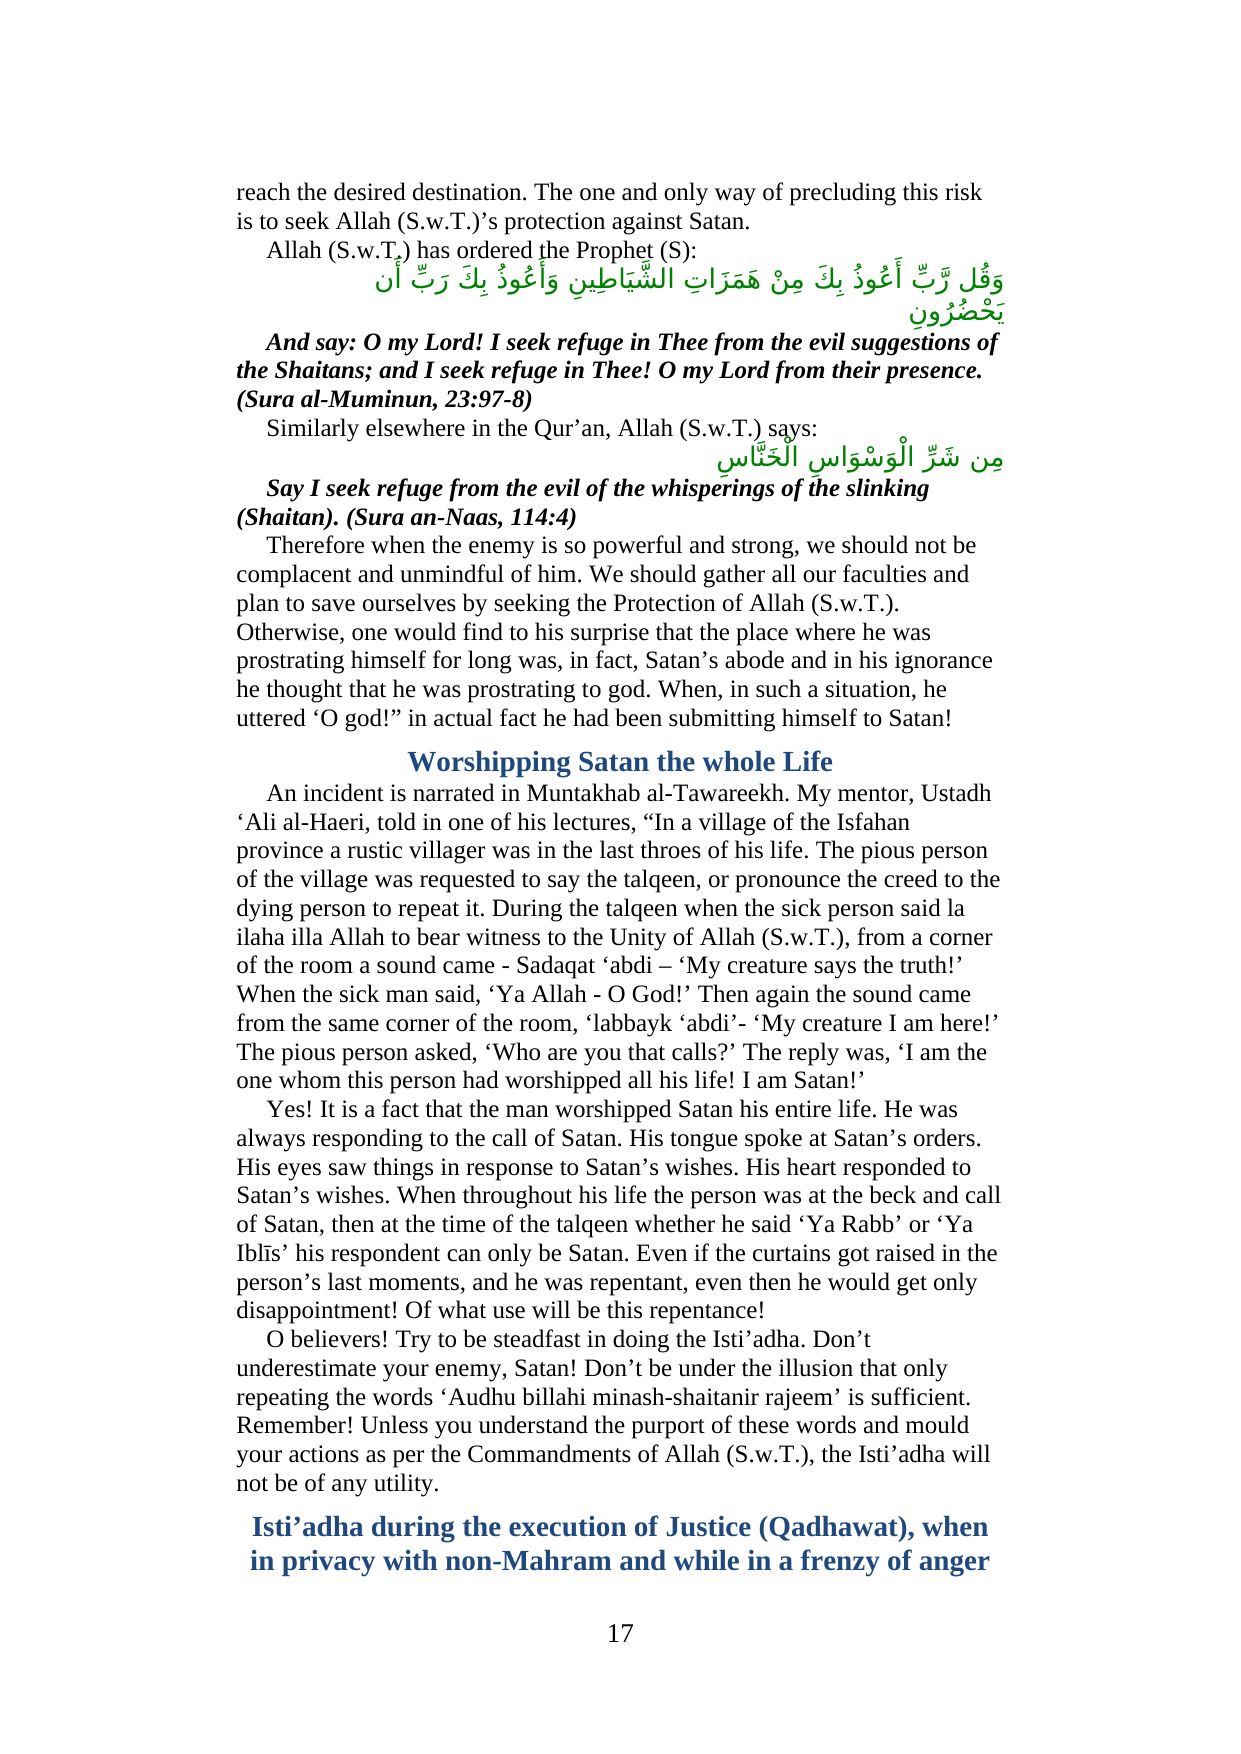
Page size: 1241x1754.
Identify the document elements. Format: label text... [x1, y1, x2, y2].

text Similarly elsewhere in the Qur’an, Allah (S.w.T.) says: [236, 413, 1004, 442]
text Allah (S.w.T.) has ordered the Prophet (S): [236, 235, 1004, 263]
text Say I seek refuge from the evil of the whisperings of the slinking (Shaitan). (Sura an-Naas, 114:4) [236, 473, 1004, 531]
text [236, 177, 1004, 235]
text وَقُل رَّبِّ أَعُوذُ بِكَ مِنْ هَمَزَاتِ الشَّيَاطِينِ وَأَعُوذُ بِكَ رَبِّ أَن يَحْضُرُونِ [236, 263, 1004, 327]
text O believers! Try to be steadfast in doing the Isti’adha. Don’t underestimate your enemy, Satan! Don’t be under the illusion that only repeating the words ‘Audhu billahi minash-shaitanir rajeem’ is sufficient. Remember! Unless you understand the purport of these words and mould your actions as per the Commandments of Allah (S.w.T.), the Isti’adha will not be of any utility. [236, 1324, 1004, 1497]
subtitle Isti’adha during the execution of Justice (Qadhawat), when in privacy with non-Mahram and while in a frenzy of anger [236, 1509, 1004, 1576]
text An incident is narrated in Muntakhab al-Tawareekh. My mentor, Ustadh ‘Ali al-Haeri, told in one of his lectures, “In a village of the Isfahan province a rustic villager was in the last throes of his life. The pious person of the village was requested to say the talqeen, or pronounce the creed to the dying person to repeat it. During the talqeen when the sick person said la ilaha illa Allah to bear witness to the Unity of Allah (S.w.T.), from a corner of the room a sound came - Sadaqat ‘abdi – ‘My creature says the truth!’ When the sick man said, ‘Ya Allah - O God!’ Then again the sound came from the same corner of the room, ‘labbayk ‘abdi’- ‘My creature I am here!’ The pious person asked, ‘Who are you that calls?’ The reply was, ‘I am the one whom this person had worshipped all his life! I am Satan!’ [236, 778, 1004, 1094]
text مِن شَرِّ الْوَسْوَاسِ الْخَنَّاسِ [236, 442, 1004, 473]
text And say: O my Lord! I seek refuge in Thee from the evil suggestions of the Shaitans; and I seek refuge in Thee! O my Lord from their presence. (Sura al-Muminun, 23:97-8) [236, 327, 1004, 413]
text Therefore when the enemy is so powerful and strong, we should not be complacent and unmindful of him. We should gather all our faculties and plan to save ourselves by seeking the Protection of Allah (S.w.T.). Otherwise, one would find to his surprise that the place where he was prostrating himself for long was, in fact, Satan’s abode and in his ignorance he thought that he was prostrating to god. When, in such a situation, he uttered ‘O god!” in actual fact he had been submitting himself to Satan! [236, 531, 1004, 732]
subtitle Worshipping Satan the whole Life [236, 744, 1004, 778]
text Yes! It is a fact that the man worshipped Satan his entire life. He was always responding to the call of Satan. His tongue spoke at Satan’s orders. His eyes saw things in response to Satan’s wishes. His heart responded to Satan’s wishes. When throughout his life the person was at the beck and call of Satan, then at the time of the talqeen whether he said ‘Ya Rabb’ or ‘Ya Iblīs’ his respondent can only be Satan. Even if the curtains got raised in the person’s last moments, and he was repentant, even then he would get only disappointment! Of what use will be this repentance! [236, 1094, 1004, 1324]
